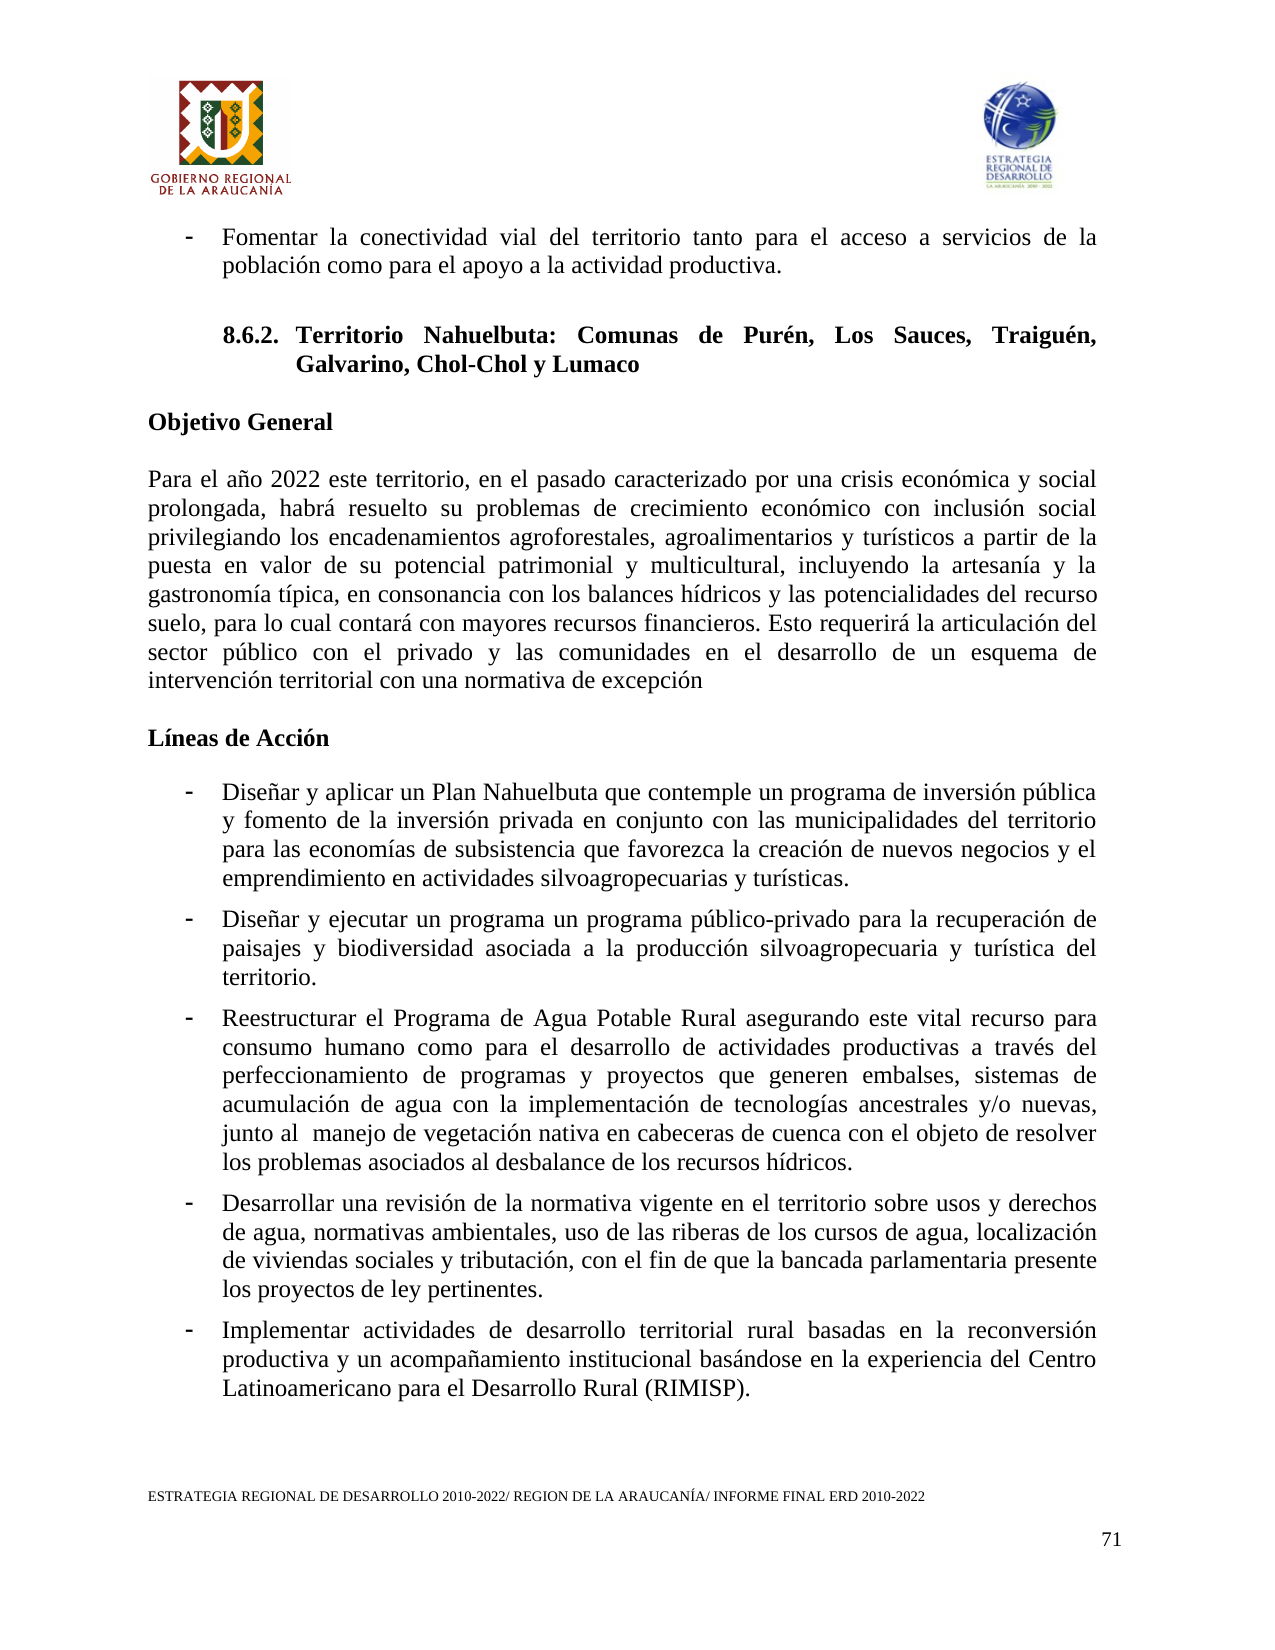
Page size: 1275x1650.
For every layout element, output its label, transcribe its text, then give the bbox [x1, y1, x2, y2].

text Líneas de Acción [148, 723, 1098, 752]
text Objetivo General [148, 407, 1098, 435]
list Fomentar la conectividad vial del territorio tanto para el acceso a servicios de la población como para el apoyo a la actividad productiva. [185, 222, 1098, 279]
list Implementar actividades de desarrollo territorial rural basadas en la reconversión productiva y un acompañamiento institucional basándose en la experiencia del Centro Latinoamericano para el Desarrollo Rural (RIMISP). [185, 1316, 1098, 1402]
picture [147, 75, 294, 197]
list Diseñar y ejecutar un programa un programa público-privado para la recuperación de paisajes y biodiversidad asociada a la producción silvoagropecuaria y turística del territorio. [185, 904, 1098, 991]
list Reestructurar el Programa de Agua Potable Rural asegurando este vital recurso para consumo humano como para el desarrollo de actividades productivas a través del perfeccionamiento de programas y proyectos que generen embalses, sistemas de acumulación de agua con la implementación de tecnologías ancestrales y/o nuevas, junto al manejo de vegetación nativa en cabeceras de cuenca con el objeto de resolver los problemas asociados al desbalance de los recursos hídricos. [185, 1003, 1098, 1176]
list Diseñar y aplicar un Plan Nahuelbuta que contemple un programa de inversión pública y fomento de la inversión privada en conjunto con las municipalidades del territorio para las economías de subsistencia que favorezca la creación de nuevos negocios y el emprendimiento en actividades silvoagropecuarias y turísticas. [185, 777, 1098, 892]
text Para el año 2022 este territorio, en el pasado caracterizado por una crisis económica y social prolongada, habrá resuelto su problemas de crecimiento económico con inclusión social privilegiando los encadenamientos agroforestales, agroalimentarios y turísticos a partir de la puesta en valor de su potencial patrimonial y multicultural, incluyendo la artesanía y la gastronomía típica, en consonancia con los balances hídricos y las potencialidades del recurso suelo, para lo cual contará con mayores recursos financieros. Esto requerirá la articulación del sector público con el privado y las comunidades en el desarrollo de un esquema de intervención territorial con una normativa de excepción [148, 464, 1098, 694]
picture [975, 73, 1069, 197]
list Desarrollar una revisión de la normativa vigente en el territorio sobre usos y derechos de agua, normativas ambientales, uso de las riberas de los cursos de agua, localización de viviendas sociales y tributación, con el fin de que la bancada parlamentaria presente los proyectos de ley pertinentes. [185, 1188, 1098, 1303]
list Territorio Nahuelbuta: Comunas de Purén, Los Sauces, Traiguén, Galvarino, Chol-Chol y Lumaco [223, 320, 1098, 378]
